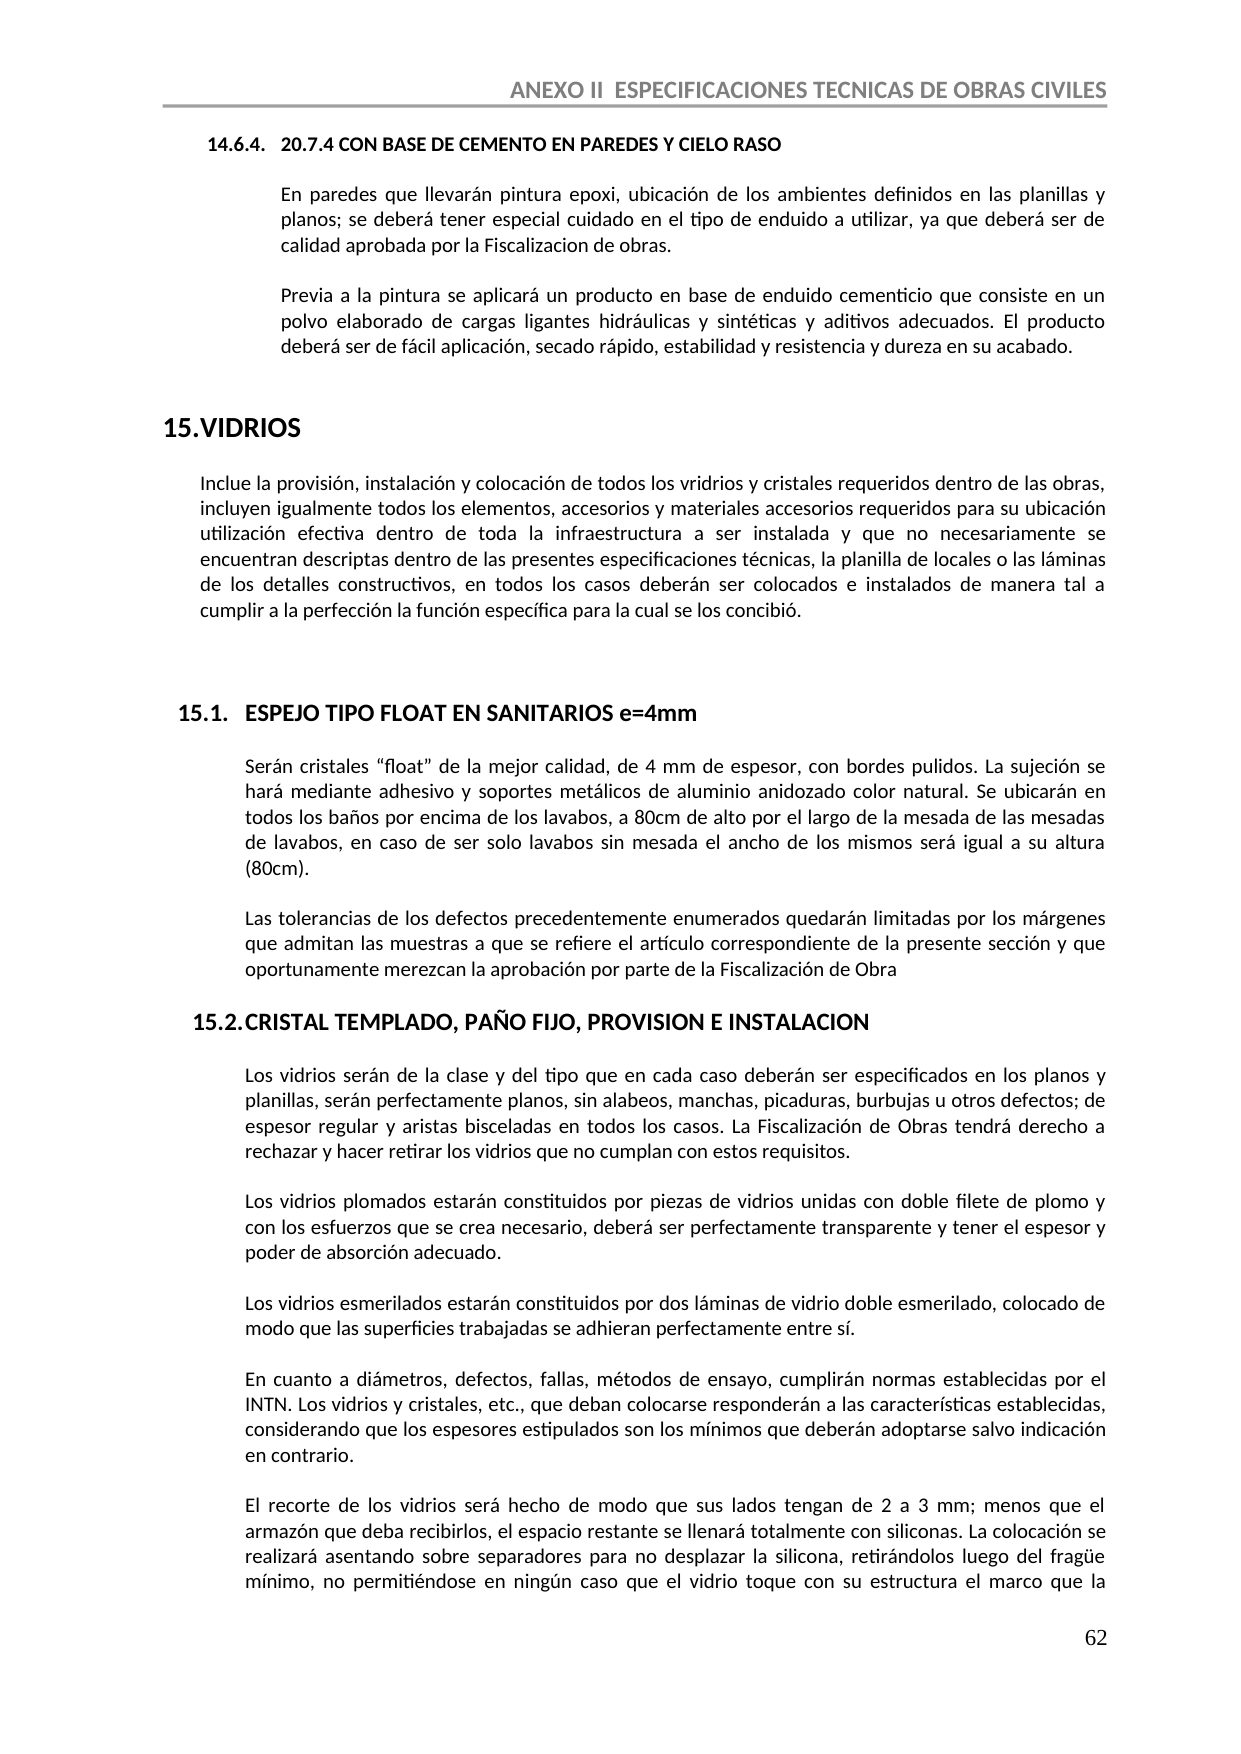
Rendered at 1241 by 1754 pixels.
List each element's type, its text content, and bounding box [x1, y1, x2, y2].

list VIDRIOS [162, 409, 1107, 445]
list Serán cristales “float” de la mejor calidad, de 4 mm de espesor, con bordes pulidos. La sujeción se hará mediante adhesivo y soportes metálicos de aluminio anidozado color natural. Se ubicarán en todos los baños por encima de los lavabos, a 80cm de alto por el largo de la mesada de las mesadas de lavabos, en caso de ser solo lavabos sin mesada el ancho de los mismos será igual a su altura (80cm). [245, 753, 1107, 880]
list En cuanto a diámetros, defectos, fallas, métodos de ensayo, cumplirán normas establecidas por el INTN. Los vidrios y cristales, etc., que deban colocarse responderán a las características establecidas, considerando que los espesores estipulados son los mínimos que deberán adoptarse salvo indicación en contrario. [245, 1366, 1107, 1467]
list Las tolerancias de los defectos precedentemente enumerados quedarán limitadas por los márgenes que admitan las muestras a que se refiere el artículo correspondiente de la presente sección y que oportunamente merezcan la aprobación por parte de la Fiscalización de Obra [245, 905, 1107, 981]
list CRISTAL TEMPLADO, PAÑO FIJO, PROVISION E INSTALACION [192, 1006, 1107, 1037]
list Los vidrios esmerilados estarán constituidos por dos láminas de vidrio doble esmerilado, colocado de modo que las superficies trabajadas se adhieran perfectamente entre sí. [245, 1290, 1107, 1341]
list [245, 1492, 1107, 1594]
list Los vidrios serán de la clase y del tipo que en cada caso deberán ser especificados en los planos y planillas, serán perfectamente planos, sin alabeos, manchas, picaduras, burbujas u otros defectos; de espesor regular y aristas bisceladas en todos los casos. La Fiscalización de Obras tendrá derecho a rechazar y hacer retirar los vidrios que no cumplan con estos requisitos. [245, 1062, 1107, 1164]
list 20.7.4 CON BASE DE CEMENTO EN PAREDES Y CIELO RASO [207, 131, 1107, 156]
text Previa a la pintura se aplicará un producto en base de enduido cementicio que consiste en un polvo elaborado de cargas ligantes hidráulicas y sintéticas y aditivos adecuados. El producto deberá ser de fácil aplicación, secado rápido, estabilidad y resistencia y dureza en su acabado. [281, 282, 1107, 359]
text En paredes que llevarán pintura epoxi, ubicación de los ambientes definidos en las planillas y planos; se deberá tener especial cuidado en el tipo de enduido a utilizar, ya que deberá ser de calidad aprobada por la Fiscalizacion de obras. [281, 181, 1107, 257]
list ESPEJO TIPO FLOAT EN SANITARIOS e=4mm [177, 698, 1107, 728]
list Los vidrios plomados estarán constituidos por piezas de vidrios unidas con doble filete de plomo y con los esfuerzos que se crea necesario, deberá ser perfectamente transparente y tener el espesor y poder de absorción adecuado. [245, 1189, 1107, 1265]
list Inclue la provisión, instalación y colocación de todos los vridrios y cristales requeridos dentro de las obras, incluyen igualmente todos los elementos, accesorios y materiales accesorios requeridos para su ubicación utilización efectiva dentro de toda la infraestructura a ser instalada y que no necesariamente se encuentran descriptas dentro de las presentes especificaciones técnicas, la planilla de locales o las láminas de los detalles constructivos, en todos los casos deberán ser colocados e instalados de manera tal a cumplir a la perfección la función específica para la cual se los concibió. [200, 470, 1107, 622]
